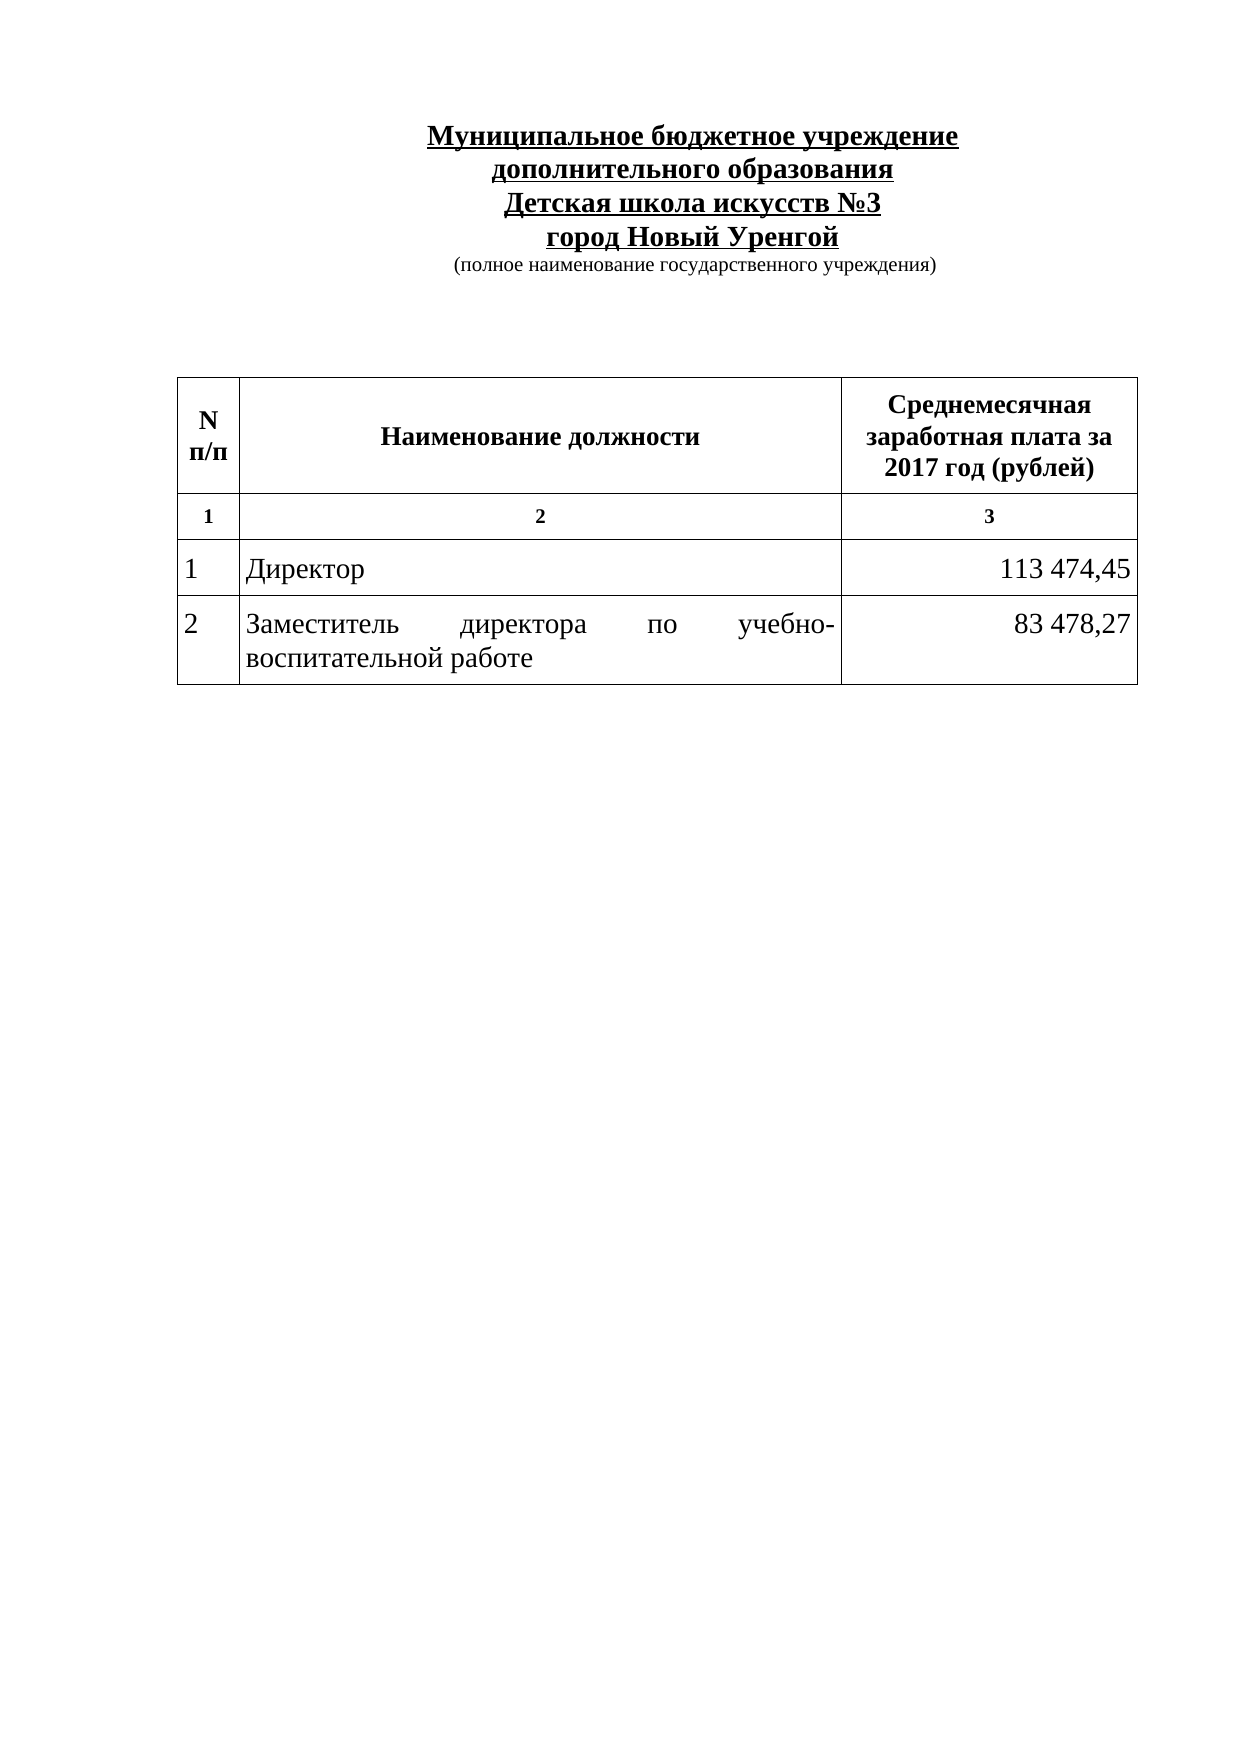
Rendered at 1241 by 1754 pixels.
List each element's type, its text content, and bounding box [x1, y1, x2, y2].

text дополнительного образования [177, 152, 1152, 185]
text (полное наименование государственного учреждения) [177, 252, 1152, 276]
text Детская школа искусств №3 [177, 185, 1152, 219]
text Муниципальное бюджетное учреждение [177, 118, 1152, 152]
table_cell 1 [178, 540, 239, 595]
table_cell Заместитель директора по учебно-воспитательной работе [240, 596, 841, 684]
text город Новый Уренгой [177, 219, 1152, 252]
table_cell 1 [178, 494, 239, 539]
table_header Наименование должности [240, 378, 841, 493]
table_cell 3 [842, 494, 1137, 539]
table_cell Директор [240, 540, 841, 595]
table_cell 2 [178, 596, 239, 684]
table_cell 83 478,27 [842, 596, 1137, 684]
table_cell 2 [240, 494, 841, 539]
table_header Среднемесячная заработная плата за 2017 год (рублей) [842, 378, 1137, 493]
table_cell 113 474,45 [842, 540, 1137, 595]
table_header N п/п [178, 378, 239, 493]
